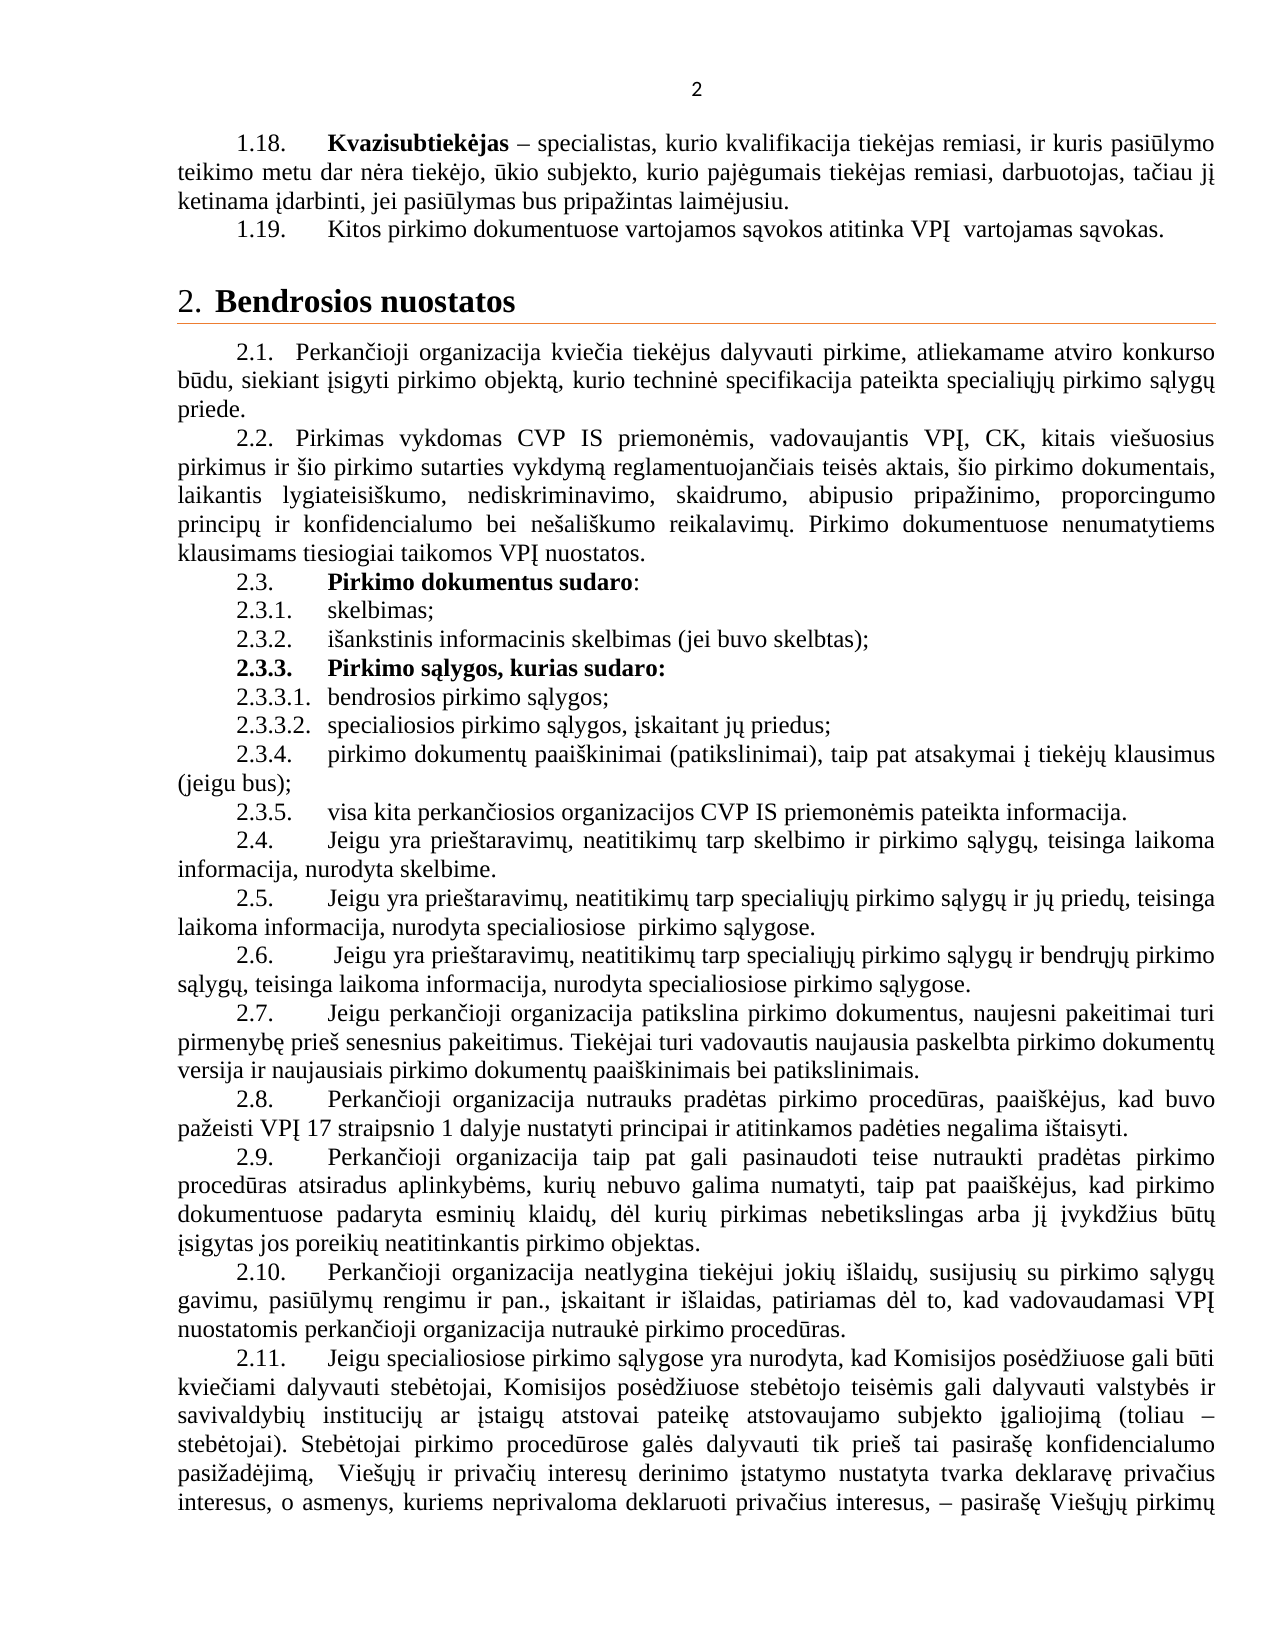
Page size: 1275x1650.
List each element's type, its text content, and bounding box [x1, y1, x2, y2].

list Jeigu perkančioji organizacija patikslina pirkimo dokumentus, naujesni pakeitimai turi pirmenybę prieš senesnius pakeitimus. Tiekėjai turi vadovautis naujausia paskelbta pirkimo dokumentų versija ir naujausiais pirkimo dokumentų paaiškinimais bei patikslinimais. [177, 998, 1216, 1084]
list Pirkimas vykdomas CVP IS priemonėmis, vadovaujantis VPĮ, CK, kitais viešuosius pirkimus ir šio pirkimo sutarties vykdymą reglamentuojančiais teisės aktais, šio pirkimo dokumentais, laikantis lygiateisiškumo, nediskriminavimo, skaidrumo, abipusio pripažinimo, proporcingumo principų ir konfidencialumo bei nešališkumo reikalavimų. Pirkimo dokumentuose nenumatytiems klausimams tiesiogiai taikomos VPĮ nuostatos. [177, 423, 1216, 567]
list specialiosios pirkimo sąlygos, įskaitant jų priedus; [236, 711, 1216, 739]
list pirkimo dokumentų paaiškinimai (patikslinimai), taip pat atsakymai į tiekėjų klausimus (jeigu bus); [177, 739, 1216, 797]
list Jeigu yra prieštaravimų, neatitikimų tarp specialiųjų pirkimo sąlygų ir jų priedų, teisinga laikoma informacija, nurodyta specialiosiose pirkimo sąlygose. [177, 883, 1216, 941]
subtitle Bendrosios nuostatos [177, 281, 1216, 323]
list Perkančioji organizacija kviečia tiekėjus dalyvauti pirkime, atliekamame atviro konkurso būdu, siekiant įsigyti pirkimo objektą, kurio techninė specifikacija pateikta specialiųjų pirkimo sąlygų priede. [177, 337, 1216, 423]
list Pirkimo dokumentus sudaro: [177, 567, 1216, 596]
list Kvazisubtiekėjas – specialistas, kurio kvalifikacija tiekėjas remiasi, ir kuris pasiūlymo teikimo metu dar nėra tiekėjo, ūkio subjekto, kurio pajėgumais tiekėjas remiasi, darbuotojas, tačiau jį ketinama įdarbinti, jei pasiūlymas bus pripažintas laimėjusiu. [177, 128, 1216, 214]
list Jeigu yra prieštaravimų, neatitikimų tarp specialiųjų pirkimo sąlygų ir bendrųjų pirkimo sąlygų, teisinga laikoma informacija, nurodyta specialiosiose pirkimo sąlygose. [177, 941, 1216, 998]
list Perkančioji organizacija taip pat gali pasinaudoti teise nutraukti pradėtas pirkimo procedūras atsiradus aplinkybėms, kurių nebuvo galima numatyti, taip pat paaiškėjus, kad pirkimo dokumentuose padaryta esminių klaidų, dėl kurių pirkimas nebetikslingas arba jį įvykdžius būtų įsigytas jos poreikių neatitinkantis pirkimo objektas. [177, 1142, 1216, 1257]
list išankstinis informacinis skelbimas (jei buvo skelbtas); [177, 624, 1216, 653]
list Perkančioji organizacija neatlygina tiekėjui jokių išlaidų, susijusių su pirkimo sąlygų gavimu, pasiūlymų rengimu ir pan., įskaitant ir išlaidas, patiriamas dėl to, kad vadovaudamasi VPĮ nuostatomis perkančioji organizacija nutraukė pirkimo procedūras. [177, 1257, 1216, 1343]
list Pirkimo sąlygos, kurias sudaro: [177, 653, 1216, 682]
list Perkančioji organizacija nutrauks pradėtas pirkimo procedūras, paaiškėjus, kad buvo pažeisti VPĮ 17 straipsnio 1 dalyje nustatyti principai ir atitinkamos padėties negalima ištaisyti. [177, 1084, 1216, 1142]
list visa kita perkančiosios organizacijos CVP IS priemonėmis pateikta informacija. [177, 797, 1216, 826]
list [177, 1343, 1216, 1516]
list skelbimas; [177, 596, 1216, 624]
list Jeigu yra prieštaravimų, neatitikimų tarp skelbimo ir pirkimo sąlygų, teisinga laikoma informacija, nurodyta skelbime. [177, 826, 1216, 883]
list Kitos pirkimo dokumentuose vartojamos sąvokos atitinka VPĮ vartojamas sąvokas. [177, 214, 1216, 243]
list bendrosios pirkimo sąlygos; [236, 682, 1216, 711]
